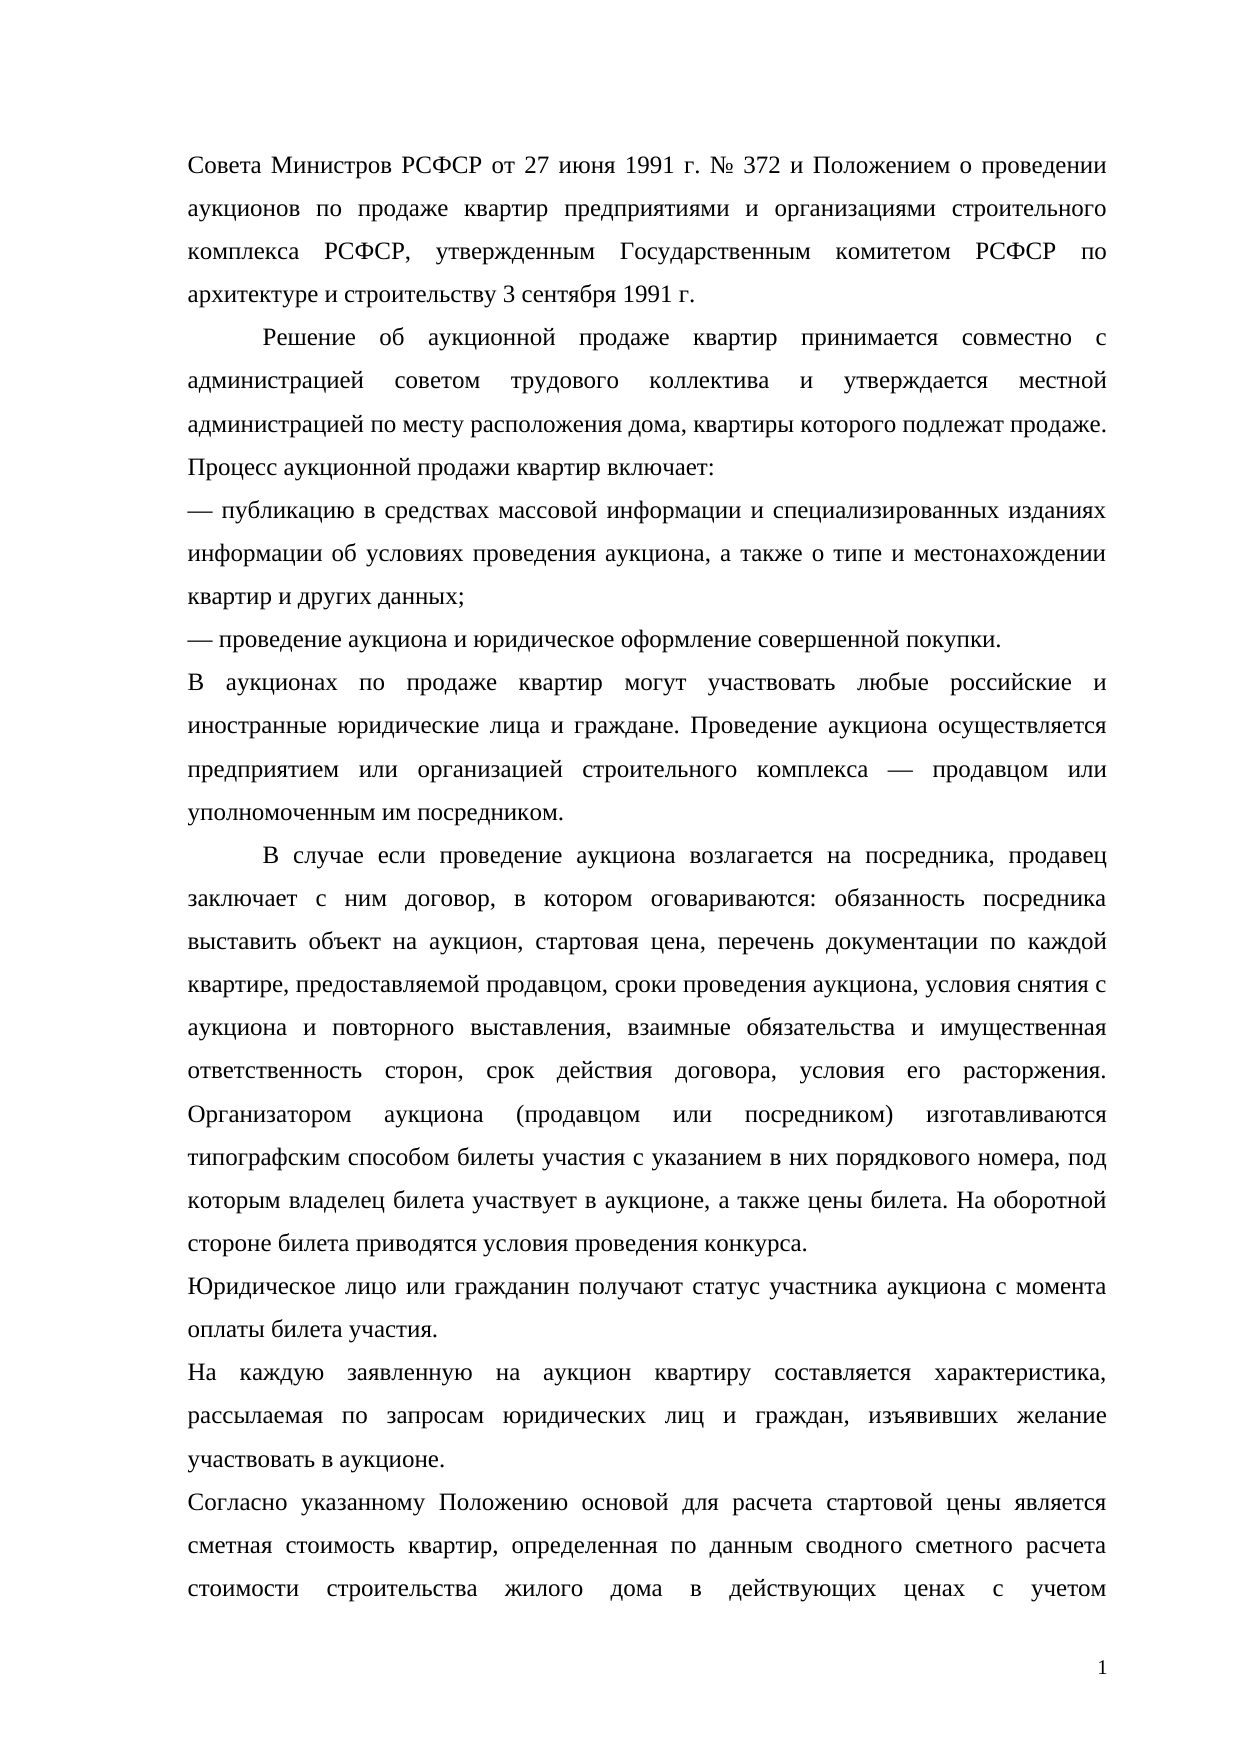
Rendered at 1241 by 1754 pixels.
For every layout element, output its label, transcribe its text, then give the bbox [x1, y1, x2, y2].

text Процесс аукционной продажи квартир включает: [187, 452, 1107, 481]
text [187, 150, 1107, 308]
text — публикацию в средствах массовой информации и специализированных изданиях информации об условиях проведения аукциона, а также о типе и местонахождении квартир и других данных; [187, 495, 1107, 610]
text В аукционах по продаже квартир могут участвовать любые российские и иностранные юридические лица и граждане. Проведение аукциона осуществляется предприятием или организацией строительного комплекса — продавцом или уполномоченным им посредником. [187, 667, 1107, 826]
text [187, 1487, 1107, 1602]
text В случае если проведение аукциона возлагается на посредника, продавец заключает с ним договор, в котором оговариваются: обязанность посредника выставить объект на аукцион, стартовая цена, перечень документации по каждой квартире, предоставляемой продавцом, сроки проведения аукциона, условия снятия с аукциона и повторного выставления, взаимные обязательства и имущественная ответственность сторон, срок действия договора, условия его расторжения. Организатором аукциона (продавцом или посредником) изготавливаются типографским способом билеты участия с указанием в них порядкового номера, под которым владелец билета участвует в аукционе, а также цены билета. На оборотной стороне билета приводятся условия проведения конкурса. [187, 840, 1107, 1257]
text Юридическое лицо или гражданин получают статус участника аукциона с момента оплаты билета участия. [187, 1271, 1107, 1343]
text На каждую заявленную на аукцион квартиру составляется характеристика, рассылаемая по запросам юридических лиц и граждан, изъявивших желание участвовать в аукционе. [187, 1357, 1107, 1472]
text Решение об аукционной продаже квартир принимается совместно с администрацией советом трудового коллектива и утверждается местной администрацией по месту расположения дома, квартиры которого подлежат продаже. [187, 322, 1107, 437]
text — проведение аукциона и юридическое оформление совершенной покупки. [187, 624, 1107, 653]
